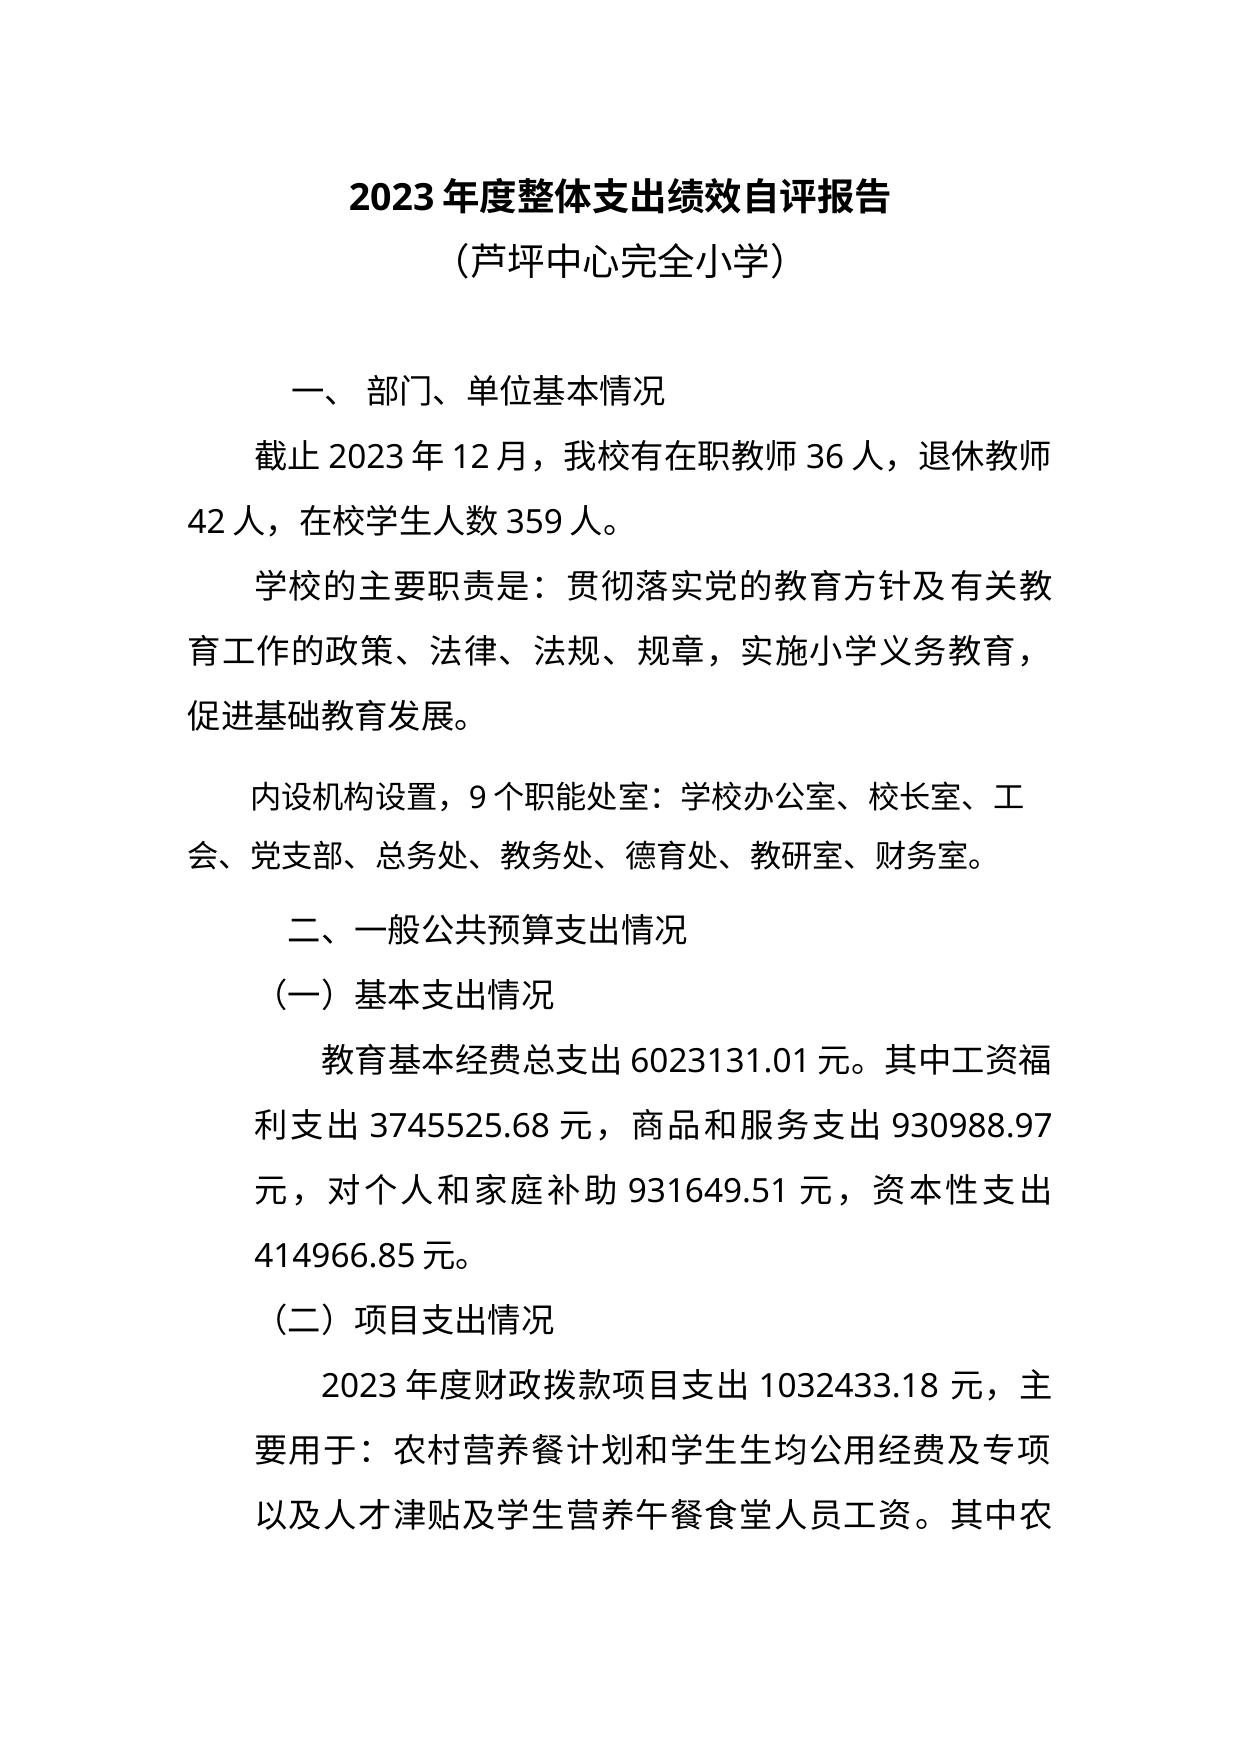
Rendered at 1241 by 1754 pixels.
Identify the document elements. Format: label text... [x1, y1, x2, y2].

text 截止2023年12月，我校有在职教师36人，退休教师42人，在校学生人数359人。 [187, 422, 1053, 552]
text （芦坪中心完全小学） [187, 227, 1053, 292]
list 部门、单位基本情况 [291, 357, 1053, 422]
list （二）项目支出情况 [254, 1286, 1053, 1351]
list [254, 1351, 1053, 1546]
text 学校的主要职责是：贯彻落实党的教育方针及有关教育工作的政策、法律、法规、规章，实施小学义务教育，促进基础教育发展。 [187, 552, 1053, 747]
text 2023年度整体支出绩效自评报告 [187, 162, 1053, 227]
text 二、一般公共预算支出情况 [187, 896, 1053, 961]
subtitle 内设机构设置，9个职能处室：学校办公室、校长室、工会、党支部、总务处、教务处、德育处、教研室、财务室。 [187, 772, 1053, 876]
list （一）基本支出情况 [254, 961, 1053, 1026]
list 教育基本经费总支出6023131.01元。其中工资福利支出3745525.68元，商品和服务支出930988.97元，对个人和家庭补助931649.51元，资本性支出414966.85元。 [254, 1026, 1053, 1286]
